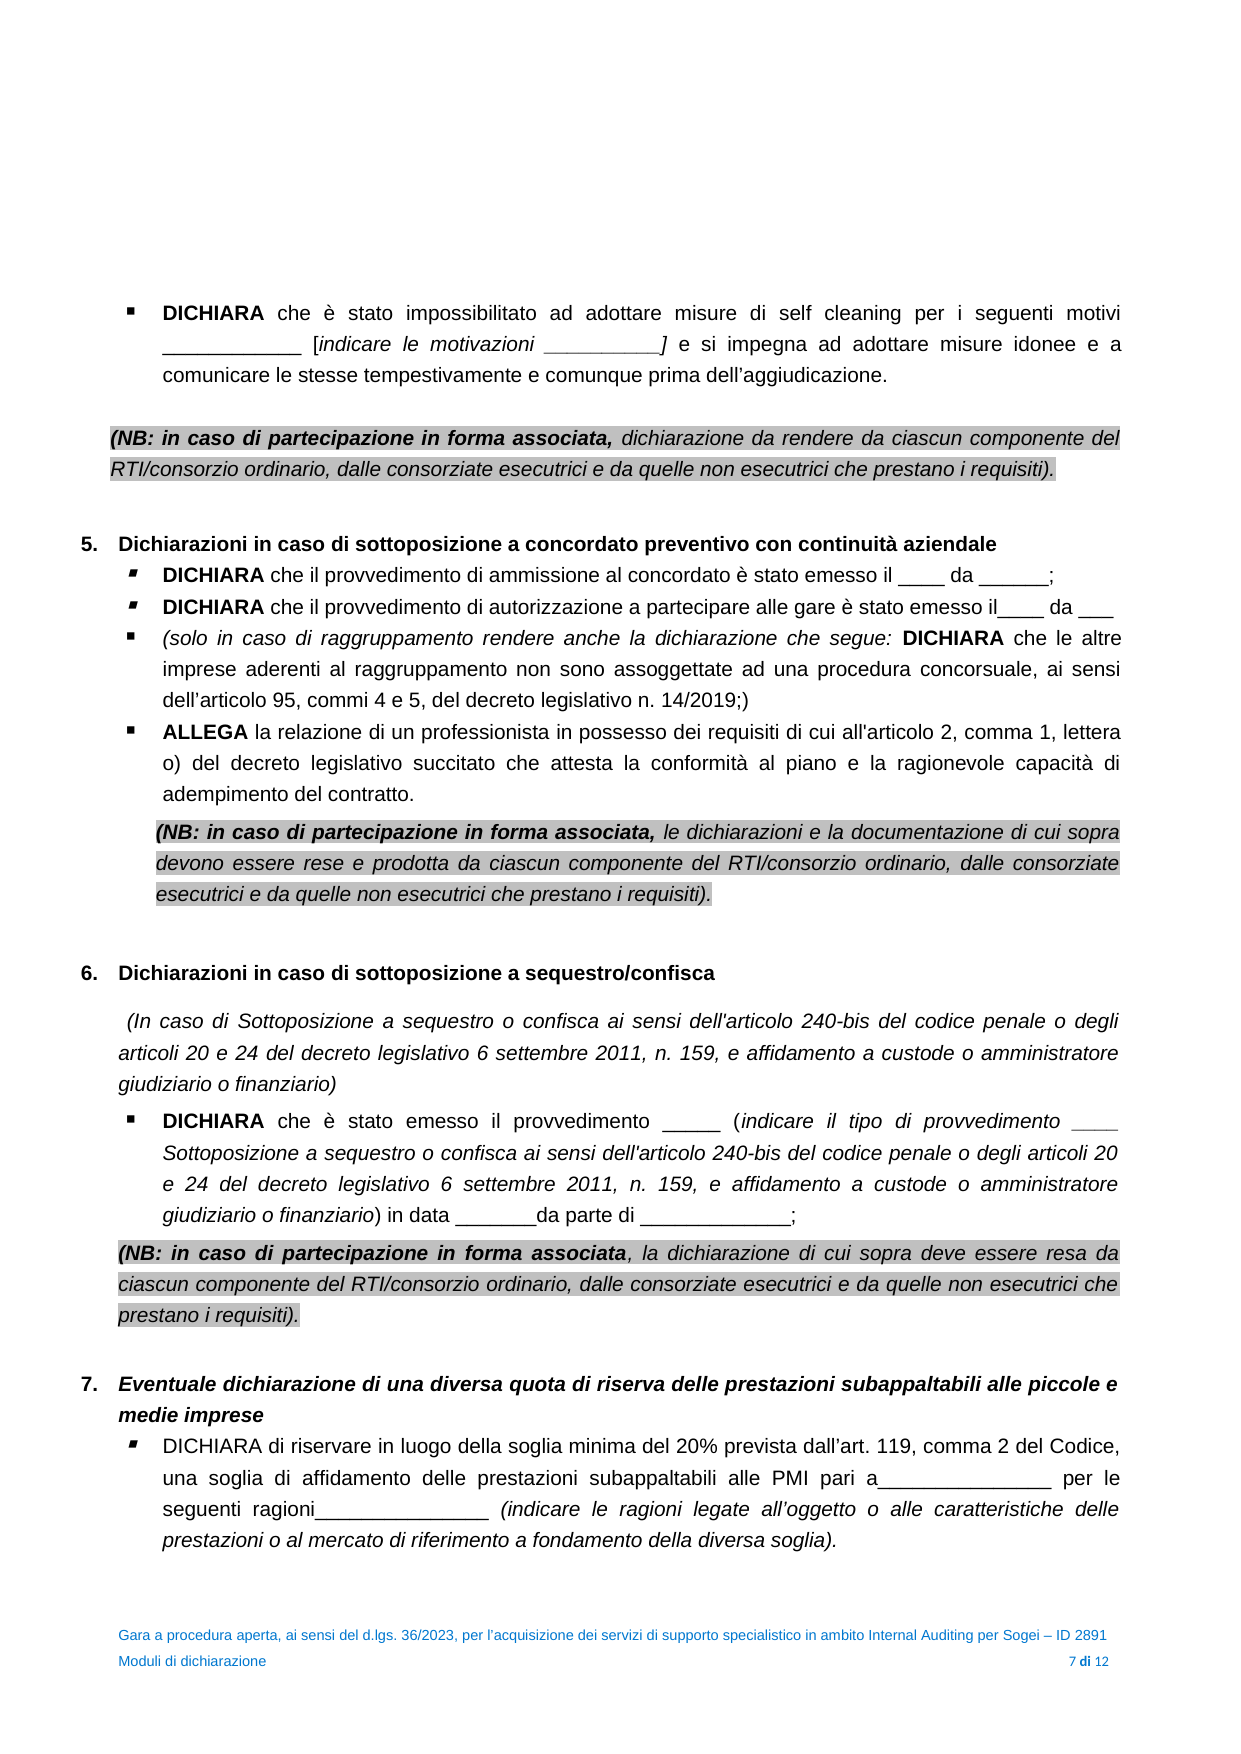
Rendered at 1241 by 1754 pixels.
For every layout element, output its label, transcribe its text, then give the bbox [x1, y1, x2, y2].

list ALLEGA la relazione di un professionista in possesso dei requisiti di cui all'articolo 2, comma 1, lettera o) del decreto legislativo succitato che attesta la conformità al piano e la ragionevole capacità di adempimento del contratto. [125, 714, 1122, 808]
text (In caso di Sottoposizione a sequestro o confisca ai sensi dell'articolo 240-bis del codice penale o degli articoli 20 e 24 del decreto legislativo 6 settembre 2011, n. 159, e affidamento a custode o amministratore giudiziario o finanziario) [118, 1004, 1122, 1097]
list DICHIARA che è stato impossibilitato ad adottare misure di self cleaning per i seguenti motivi ____________ [indicare le motivazioni __________] e si impegna ad adottare misure idonee e a comunicare le stesse tempestivamente e comunque prima dell’aggiudicazione. [125, 295, 1122, 389]
text (NB: in caso di partecipazione in forma associata, le dichiarazioni e la documentazione di cui sopra devono essere rese e prodotta da ciascun componente del RTI/consorzio ordinario, dalle consorziate esecutrici e da quelle non esecutrici che prestano i requisiti). [156, 814, 1122, 908]
list Eventuale dichiarazione di una diversa quota di riserva delle prestazioni subappaltabili alle piccole e medie imprese [81, 1366, 1122, 1429]
list DICHIARA che è stato emesso il provvedimento _____ (indicare il tipo di provvedimento ____ Sottoposizione a sequestro o confisca ai sensi dell'articolo 240-bis del codice penale o degli articoli 20 e 24 del decreto legislativo 6 settembre 2011, n. 159, e affidamento a custode o amministratore giudiziario o finanziario) in data _______da parte di _____________; [125, 1104, 1122, 1229]
list DICHIARA di riservare in luogo della soglia minima del 20% prevista dall’art. 119, comma 2 del Codice, una soglia di affidamento delle prestazioni subappaltabili alle PMI pari a_______________ per le seguenti ragioni_______________ (indicare le ragioni legate all’oggetto o alle caratteristiche delle prestazioni o al mercato di riferimento a fondamento della diversa soglia). [125, 1429, 1122, 1554]
list Dichiarazioni in caso di sottoposizione a sequestro/confisca [81, 956, 1122, 987]
text (NB: in caso di partecipazione in forma associata, la dichiarazione di cui sopra deve essere resa da ciascun componente del RTI/consorzio ordinario, dalle consorziate esecutrici e da quelle non esecutrici che prestano i requisiti). [118, 1235, 1122, 1329]
list (solo in caso di raggruppamento rendere anche la dichiarazione che segue: DICHIARA che le altre imprese aderenti al raggruppamento non sono assoggettate ad una procedura concorsuale, ai sensi dell’articolo 95, commi 4 e 5, del decreto legislativo n. 14/2019;) [125, 620, 1122, 714]
list DICHIARA che il provvedimento di ammissione al concordato è stato emesso il ____ da ______; [125, 558, 1122, 589]
list DICHIARA che il provvedimento di autorizzazione a partecipare alle gare è stato emesso il____ da ___ [125, 589, 1122, 620]
list Dichiarazioni in caso di sottoposizione a concordato preventivo con continuità aziendale [81, 527, 1122, 558]
list (NB: in caso di partecipazione in forma associata, dichiarazione da rendere da ciascun componente del RTI/consorzio ordinario, dalle consorziate esecutrici e da quelle non esecutrici che prestano i requisiti). [110, 420, 1122, 483]
